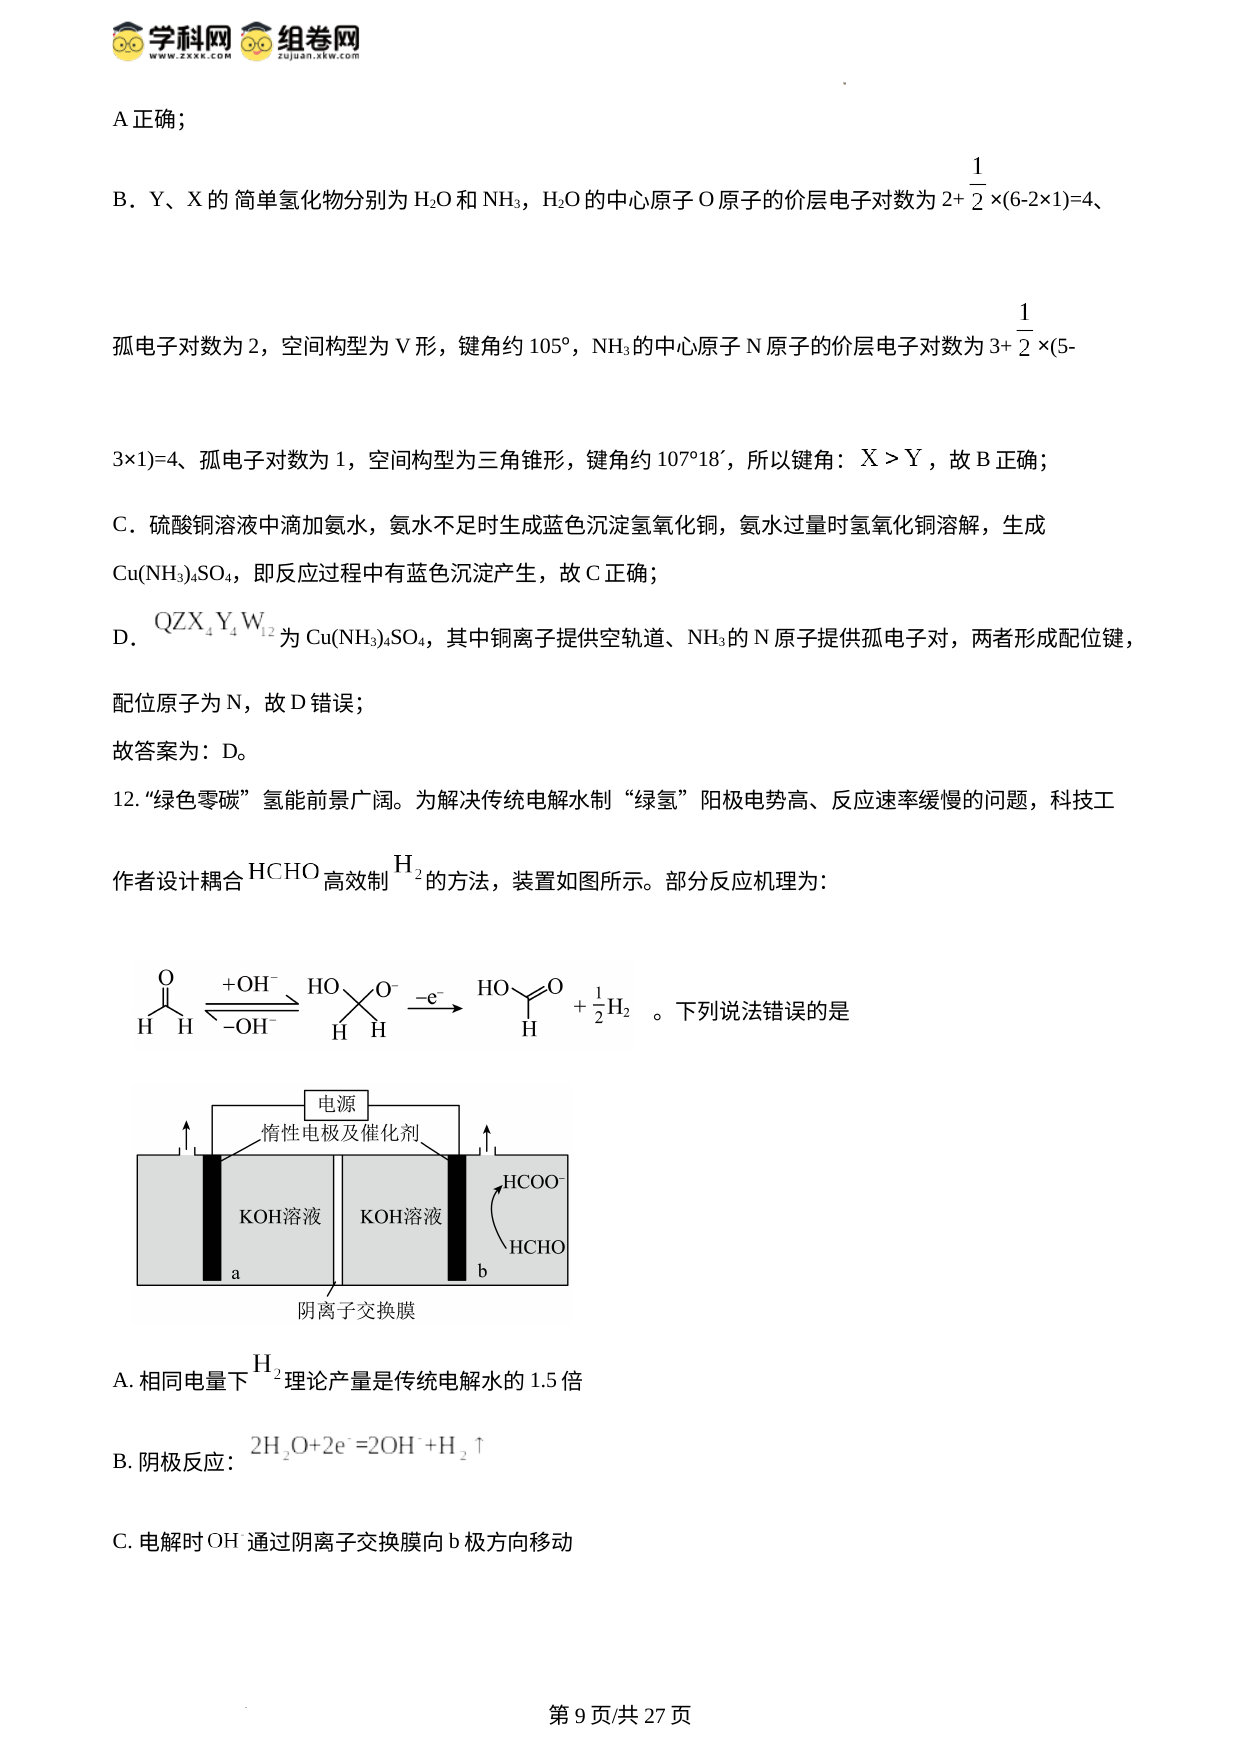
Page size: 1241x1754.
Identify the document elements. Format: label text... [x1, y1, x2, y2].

picture [112, 17, 231, 66]
text 12. “绿色零碳”氢能前景广阔。为解决传统电解水制“绿氢”阳极电势高、反应速率缓慢的问题，科技工作者设计耦合高效制的方法，装置如图所示。部分反应机理为：。下列说法错误的是 [112, 782, 1128, 1058]
picture [240, 17, 360, 66]
text C. 电解时通过阴离子交换膜向b极方向移动 [112, 1509, 1128, 1574]
text A. 相同电量下理论产量是传统电解水的1.5倍 [112, 1347, 1128, 1412]
picture [131, 1084, 572, 1324]
picture [131, 961, 635, 1051]
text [112, 102, 1128, 134]
text C．硫酸铜溶液中滴加氨水，氨水不足时生成蓝色沉淀氢氧化铜，氨水过量时氢氧化铜溶解，生成Cu(NH3)4SO4，即反应过程中有蓝色沉淀产生，故C正确； [112, 507, 1128, 588]
text D．为Cu(NH3)4SO4，其中铜离子提供空轨道、NH3的N原子提供孤电子对，两者形成配位键，配位原子为N，故D错误； [112, 604, 1128, 718]
text B．Y、X的 简单氢化物分别为H2O和NH3，H2O的中心原子O原子的价层电子对数为2+×(6-2×1)=4、孤电子对数为2，空间构型为V形，键角约105º，NH3的中心原子N原子的价层电子对数为3+×(5-3×1)=4、孤电子对数为1，空间构型为三角锥形，键角约107º18´，所以键角：，故B正确； [112, 150, 1128, 491]
text B. 阴极反应： [112, 1428, 1128, 1493]
text 故答案为：D。 [112, 734, 1128, 766]
